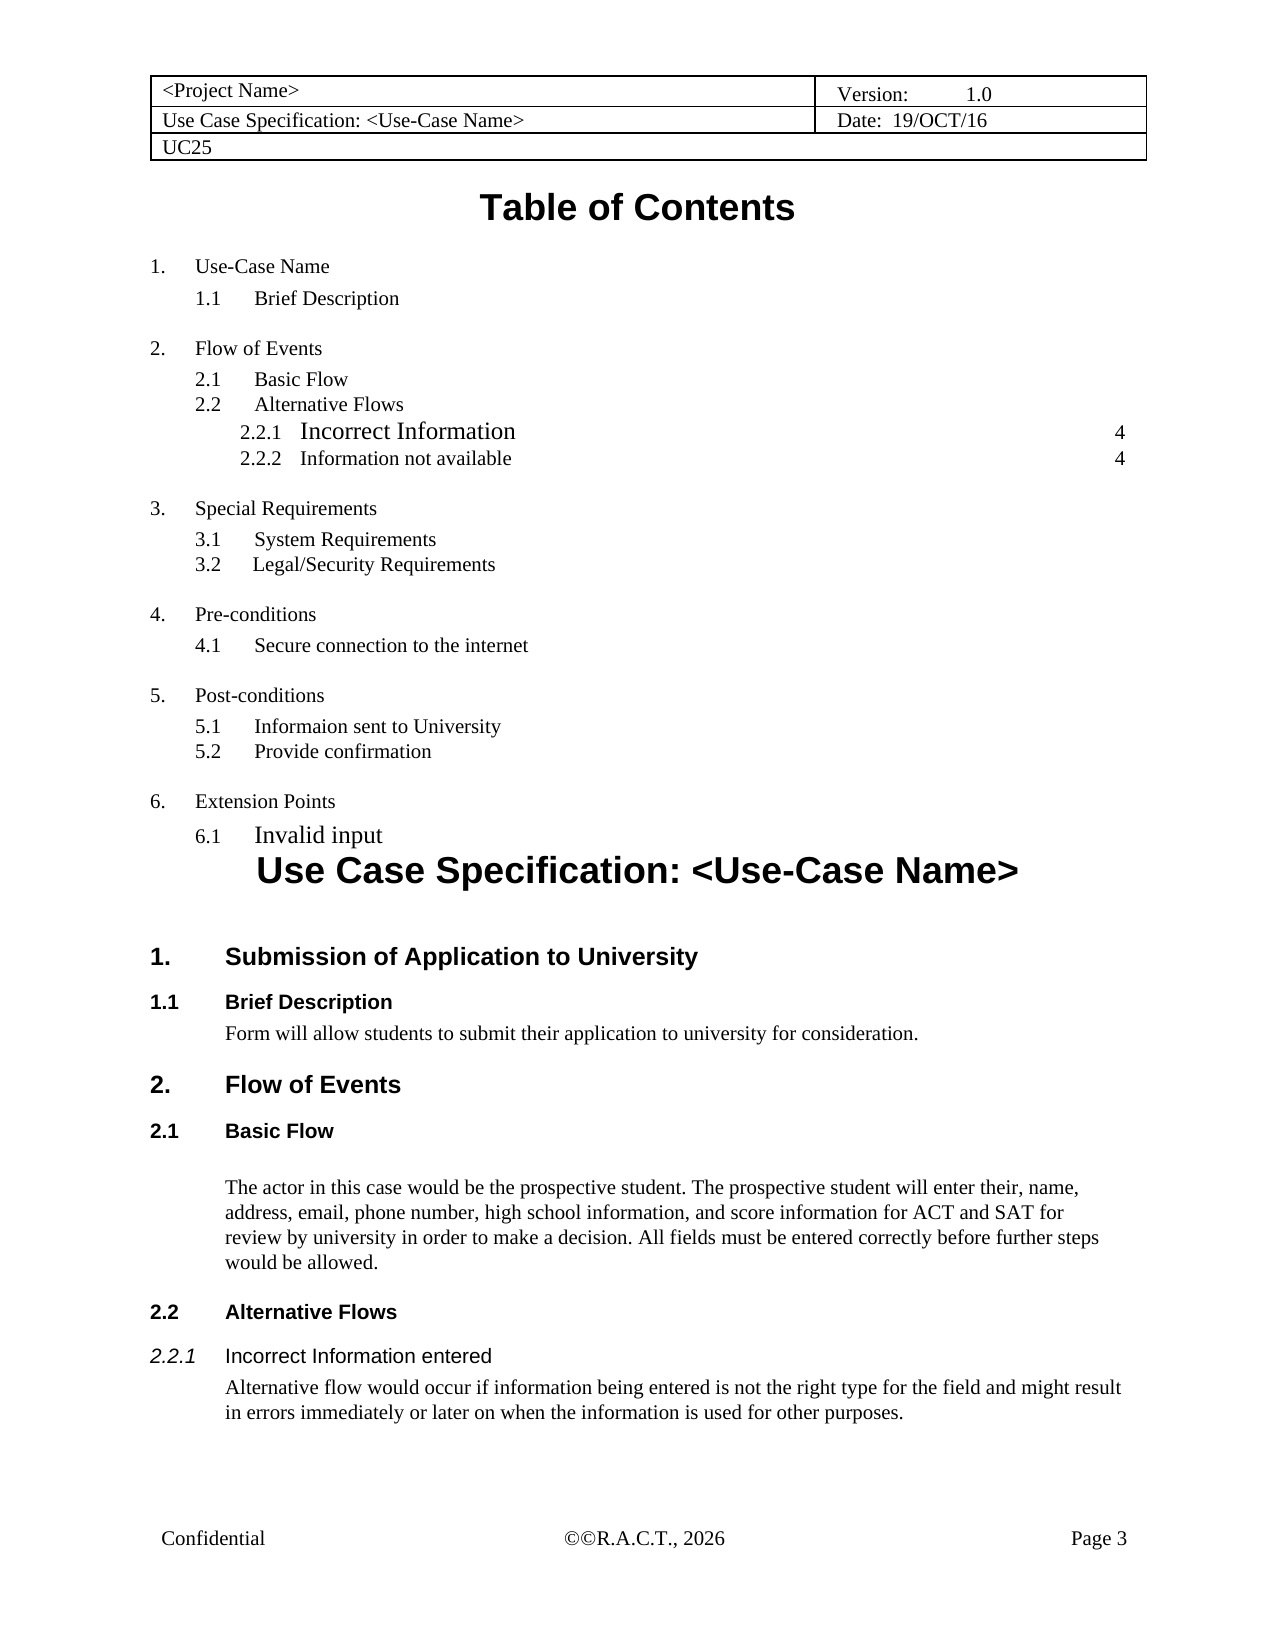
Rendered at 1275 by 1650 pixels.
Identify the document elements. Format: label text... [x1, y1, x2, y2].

text Alternative flow would occur if information being entered is not the right type for the field and might result in errors immediately or later on when the information is used for other purposes. [225, 1374, 1125, 1424]
text 6. Extension Points 5 [150, 788, 1050, 813]
text 3. Special Requirements 4 [150, 495, 1050, 520]
subtitle Basic Flow [150, 1118, 1125, 1143]
title Table of Contents [150, 185, 1125, 228]
text 5.2 Provide confirmation [195, 738, 1050, 763]
subtitle Flow of Events [150, 1070, 1125, 1099]
text 4.1 Secure connection to the internet 4 [195, 632, 1050, 657]
text 3.1 System Requirements [195, 526, 1050, 551]
text 4. Pre-conditions 4 [150, 601, 1050, 626]
text 5.1 Informaion sent to University [195, 713, 1050, 738]
text 6.1 Invalid input 5 [195, 820, 1050, 848]
text 2. Flow of Events 4 [150, 335, 1050, 360]
text 3.2 Legal/Security Requirements [195, 551, 1125, 576]
title Use Case Specification: Student Application Submission [150, 848, 1125, 892]
subtitle Brief Description [150, 989, 1125, 1014]
subtitle Submission of Application to University [150, 942, 1125, 970]
subtitle Incorrect Information entered [150, 1343, 1125, 1368]
subtitle Alternative Flows [150, 1299, 1125, 1324]
text 1. Use-Case Name 4 [150, 253, 1050, 278]
text 2.1 Basic Flow 4 [195, 366, 1050, 391]
text 2.2 Alternative Flows 4 [195, 391, 1050, 416]
text 2.2.1 Incorrect Information 4 [240, 416, 1125, 445]
text 5. Post-conditions 5 [150, 682, 1050, 707]
text 1.1 Brief Description 4 [195, 285, 1050, 310]
text Form will allow students to submit their application to university for consideration. [225, 1020, 1125, 1045]
text The actor in this case would be the prospective student. The prospective student will enter their, name, address, email, phone number, high school information, and score information for ACT and SAT for review by university in order to make a decision. All fields must be entered correctly before further steps would be allowed. [225, 1174, 1125, 1274]
text 2.2.2 Information not available 4 [240, 445, 1125, 470]
